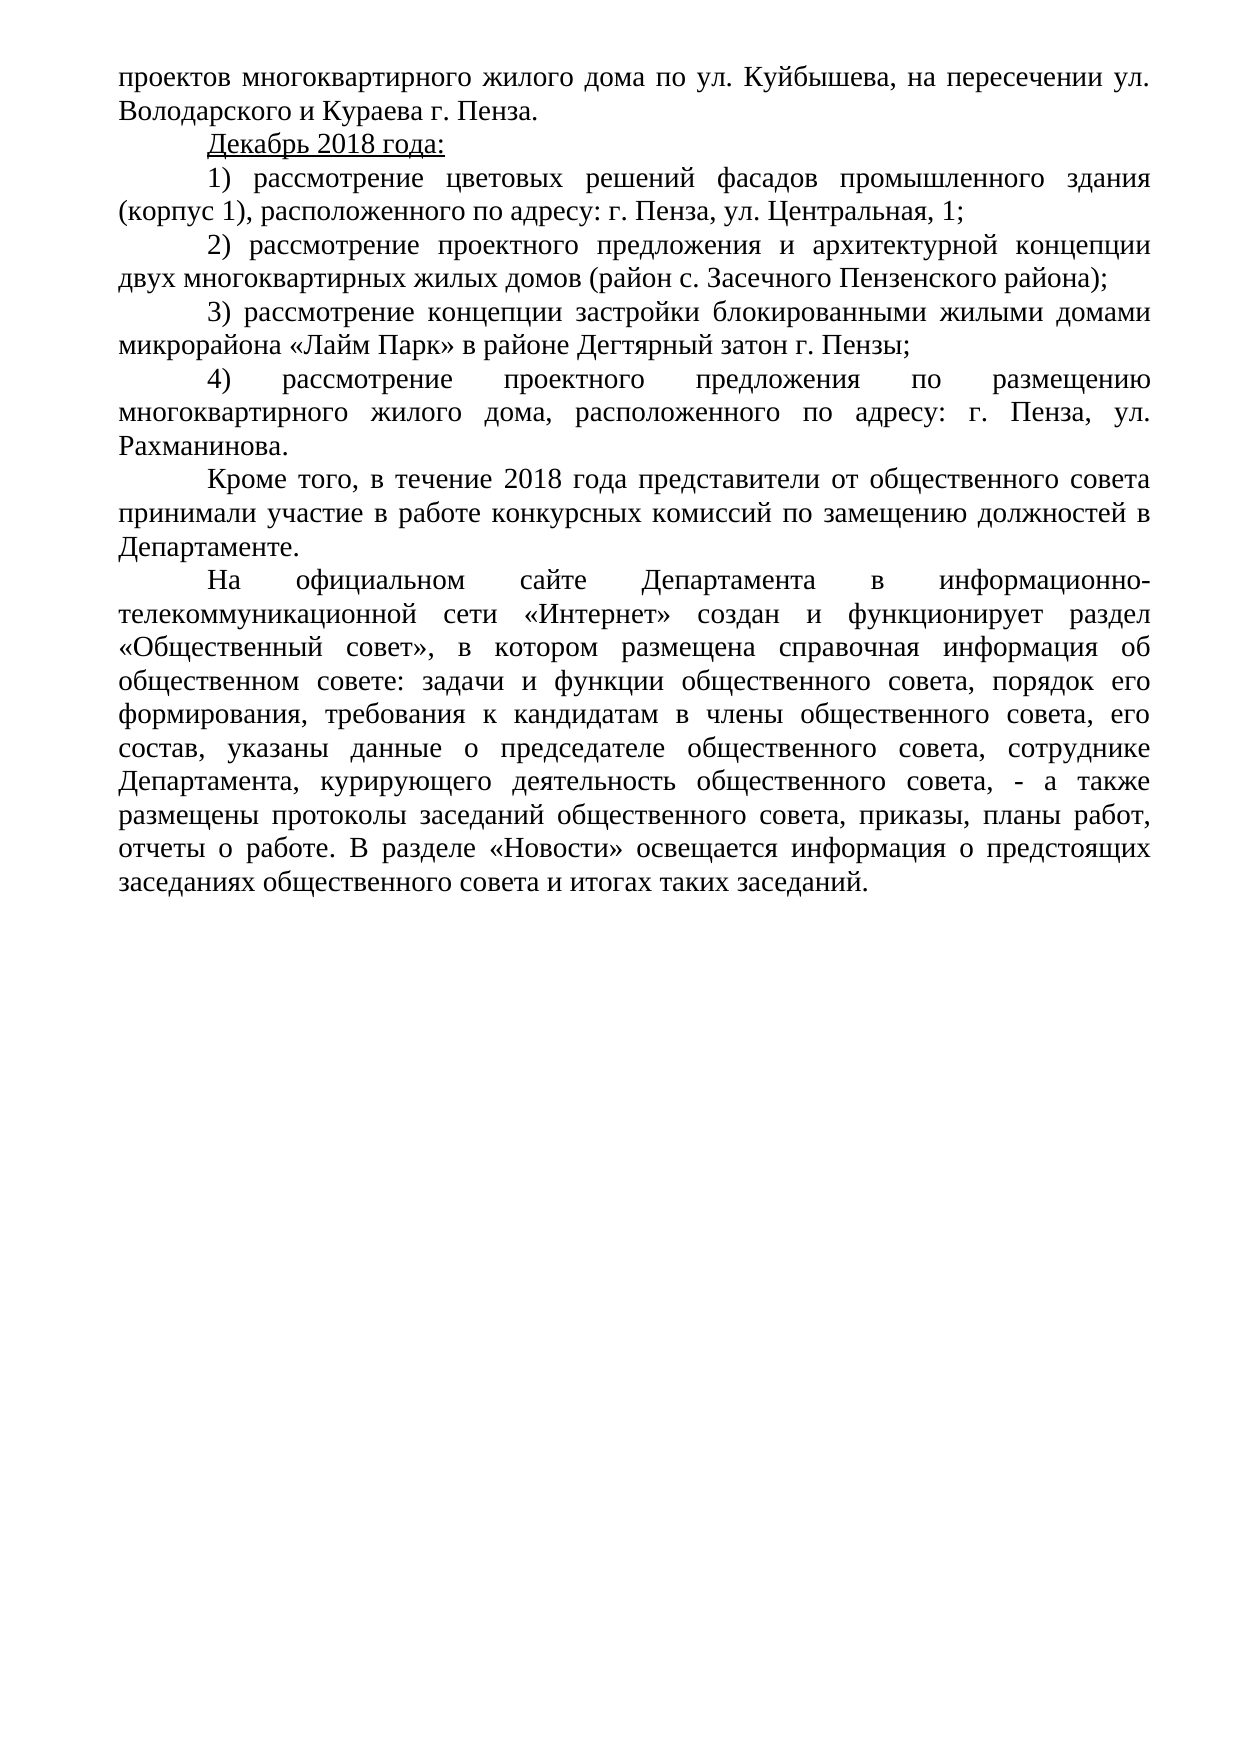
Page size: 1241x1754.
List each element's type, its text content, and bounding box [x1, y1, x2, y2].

text 4) рассмотрение проектного предложения по размещению многоквартирного жилого дома, расположенного по адресу: г. Пенза, ул. Рахманинова. [118, 361, 1152, 462]
text Декабрь 2018 года: [118, 126, 1152, 160]
text 3) рассмотрение концепции застройки блокированными жилыми домами микрорайона «Лайм Парк» в районе Дегтярный затон г. Пензы; [118, 294, 1152, 361]
text 2) рассмотрение проектного предложения и архитектурной концепции двух многоквартирных жилых домов (район с. Засечного Пензенского района); [118, 227, 1152, 294]
text 1) рассмотрение цветовых решений фасадов промышленного здания (корпус 1), расположенного по адресу: г. Пенза, ул. Центральная, 1; [118, 160, 1152, 227]
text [118, 59, 1152, 126]
text На официальном сайте Департамента в информационно-телекоммуникационной сети «Интернет» создан и функционирует раздел «Общественный совет», в котором размещена справочная информация об общественном совете: задачи и функции общественного совета, порядок его формирования, требования к кандидатам в члены общественного совета, его состав, указаны данные о председателе общественного совета, сотруднике Департамента, курирующего деятельность общественного совета, - а также размещены протоколы заседаний общественного совета, приказы, планы работ, отчеты о работе. В разделе «Новости» освещается информация о предстоящих заседаниях общественного совета и итогах таких заседаний. [118, 562, 1152, 898]
text Кроме того, в течение 2018 года представители от общественного совета принимали участие в работе конкурсных комиссий по замещению должностей в Департаменте. [118, 462, 1152, 562]
